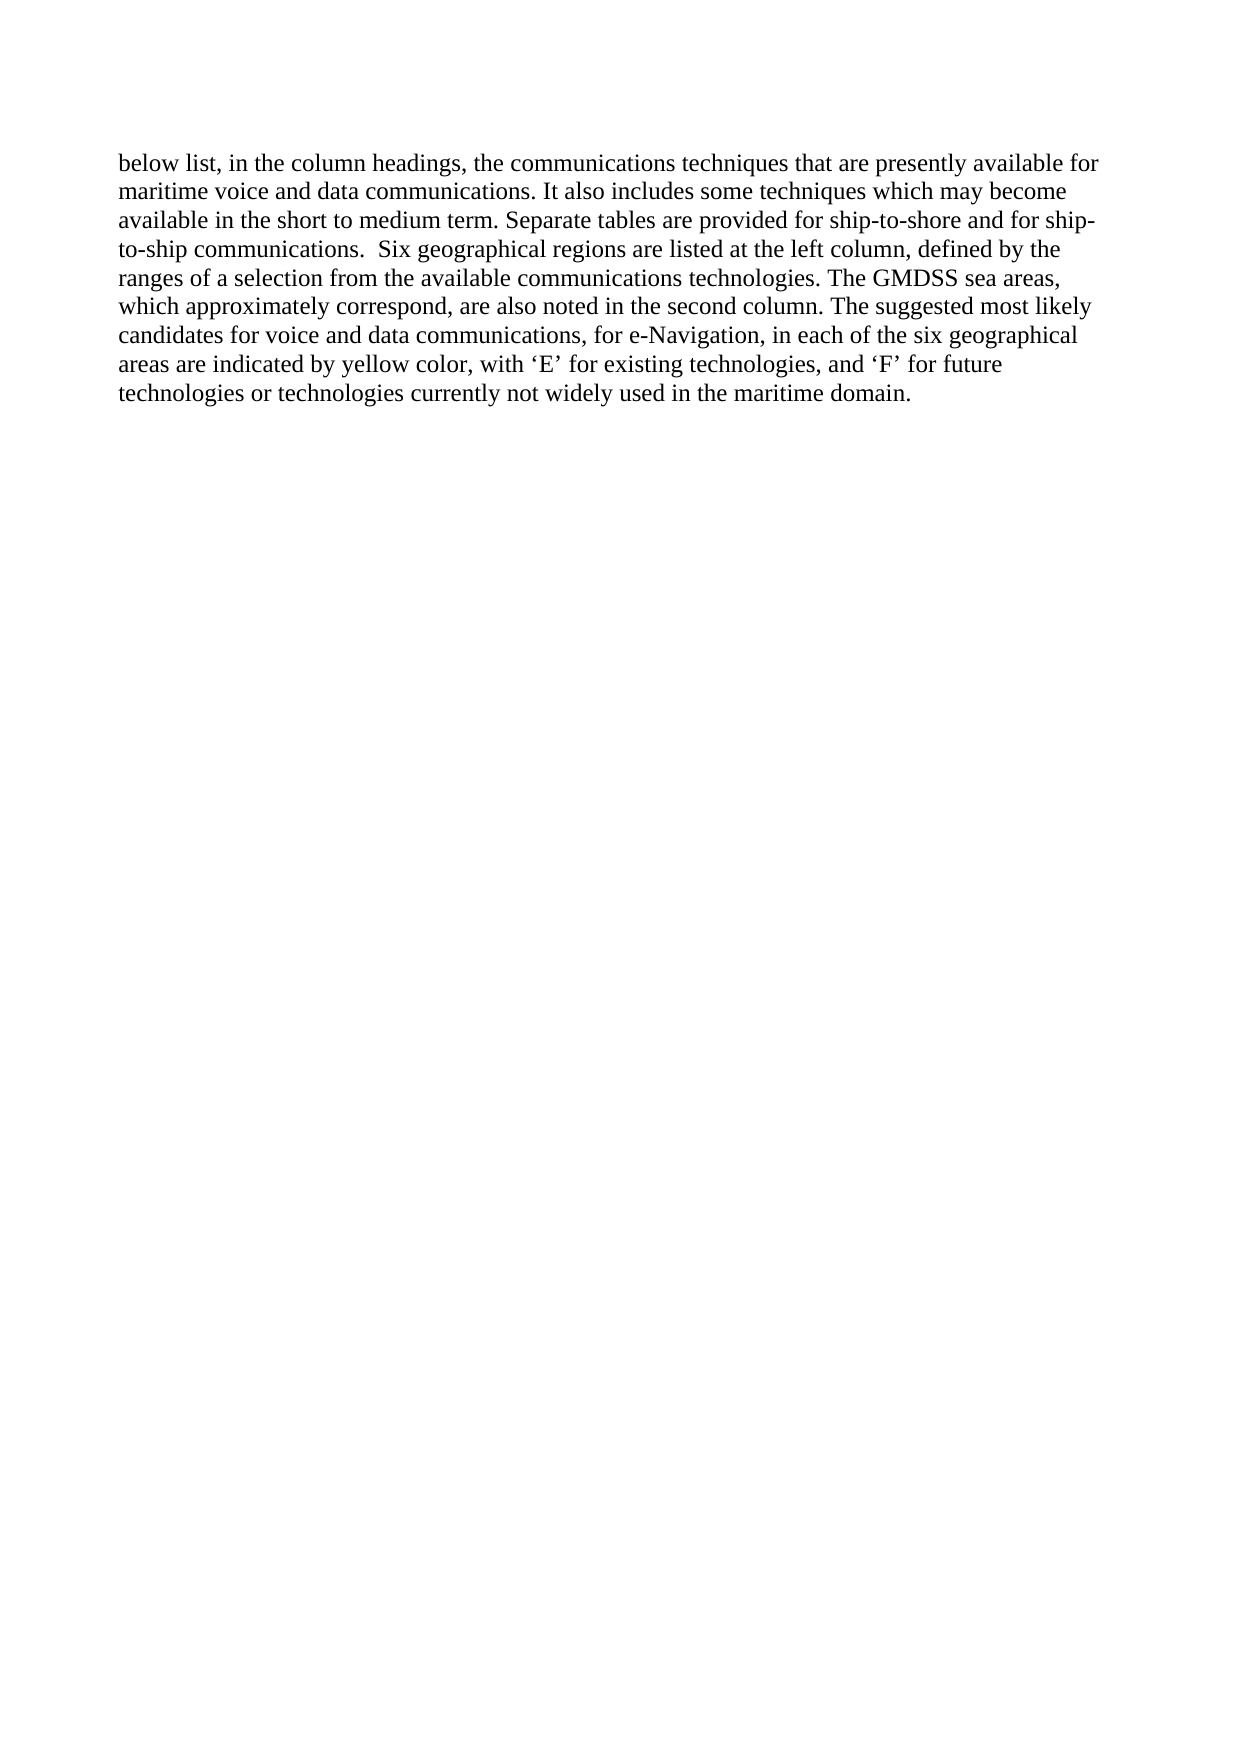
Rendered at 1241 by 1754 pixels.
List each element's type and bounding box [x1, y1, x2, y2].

text [118, 148, 1122, 406]
